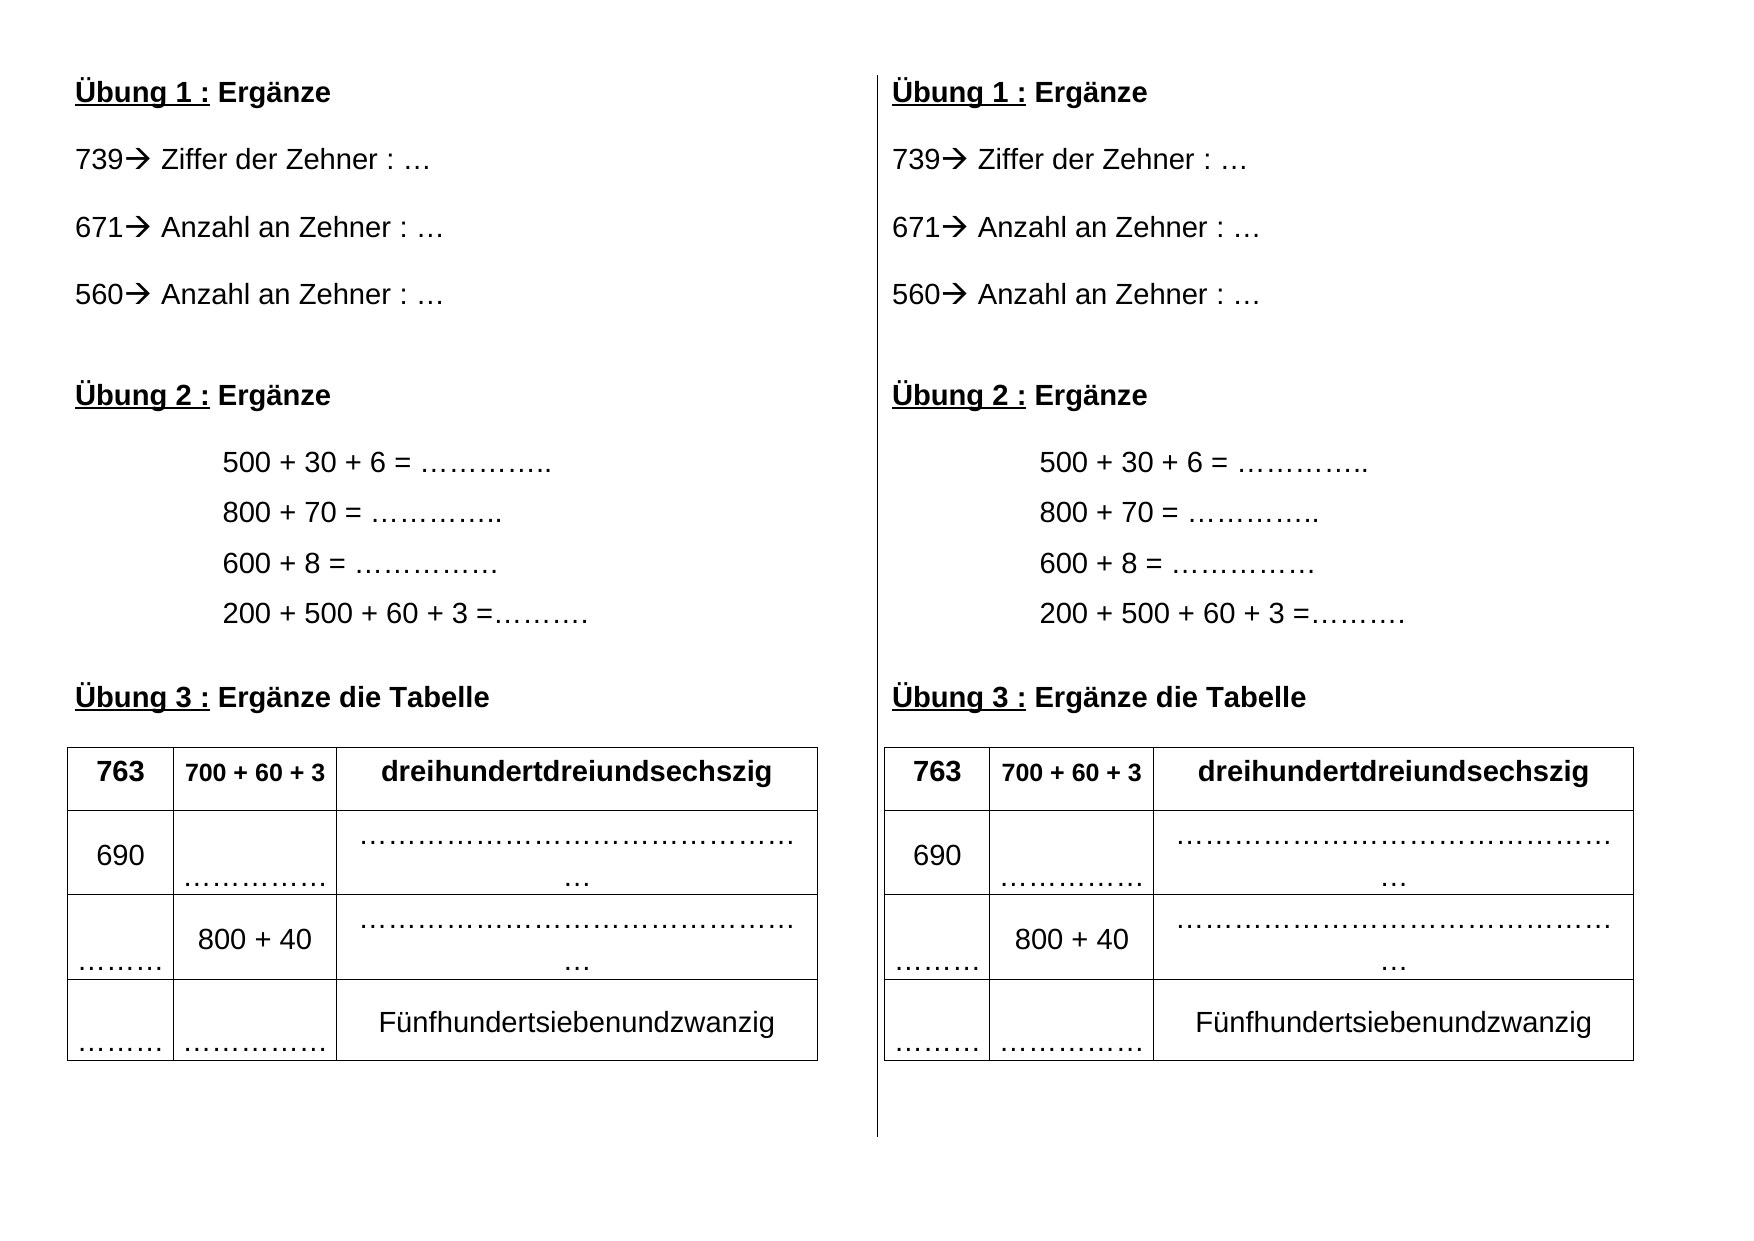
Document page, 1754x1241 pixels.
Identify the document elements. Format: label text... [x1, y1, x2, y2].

list Übung 1 : Ergänze [75, 75, 862, 108]
table_cell Fünfhundertsiebenundzwanzig [1154, 980, 1633, 1060]
table_cell …………… [990, 980, 1153, 1060]
table_cell …………… [990, 811, 1153, 894]
text 500 + 30 + 6 = ………….. [222, 445, 862, 479]
text 600 + 8 = …………… [1039, 546, 1679, 579]
text 739 Ziffer der Zehner : … [892, 142, 1679, 176]
text 739 Ziffer der Zehner : … [75, 142, 862, 176]
table_cell …………… [174, 980, 336, 1060]
table_cell …………… [174, 811, 336, 894]
text 560 Anzahl an Zehner : … [892, 277, 1679, 311]
table_cell ………………………………………… [1154, 811, 1633, 894]
table_cell ………………………………………… [1154, 895, 1633, 979]
table_cell 800 + 40 [174, 895, 336, 979]
text 200 + 500 + 60 + 3 =………. [222, 596, 862, 630]
list Übung 2 : Ergänze [75, 378, 862, 412]
text 800 + 70 = ………….. [222, 496, 862, 529]
text 600 + 8 = …………… [222, 546, 862, 579]
table_header 763 [68, 748, 173, 810]
table_cell ……… [68, 895, 173, 979]
text 671 Anzahl an Zehner : … [75, 209, 862, 243]
table_header dreihundertdreiundsechszig [1154, 748, 1633, 810]
table_cell ………………………………………… [337, 895, 817, 979]
text 500 + 30 + 6 = ………….. [1039, 445, 1679, 479]
text 671 Anzahl an Zehner : … [892, 209, 1679, 243]
list Übung 3 : Ergänze die Tabelle [75, 680, 862, 713]
text 800 + 70 = ………….. [1039, 496, 1679, 529]
table_cell ……… [885, 980, 989, 1060]
table_header 700 + 60 + 3 [990, 748, 1153, 810]
table_cell Fünfhundertsiebenundzwanzig [337, 980, 817, 1060]
table_header 700 + 60 + 3 [174, 748, 336, 810]
list Übung 2 : Ergänze [892, 378, 1679, 412]
text 560 Anzahl an Zehner : … [75, 277, 862, 311]
text 200 + 500 + 60 + 3 =………. [1039, 596, 1679, 630]
list Übung 3 : Ergänze die Tabelle [892, 680, 1679, 713]
table_cell 800 + 40 [990, 895, 1153, 979]
table_cell ……… [68, 980, 173, 1060]
table_cell 690 [885, 811, 989, 894]
table_cell 690 [68, 811, 173, 894]
table_header dreihundertdreiundsechszig [337, 748, 817, 810]
table_header 763 [885, 748, 989, 810]
list Übung 1 : Ergänze [892, 75, 1679, 108]
table_cell ………………………………………… [337, 811, 817, 894]
table_cell ……… [885, 895, 989, 979]
